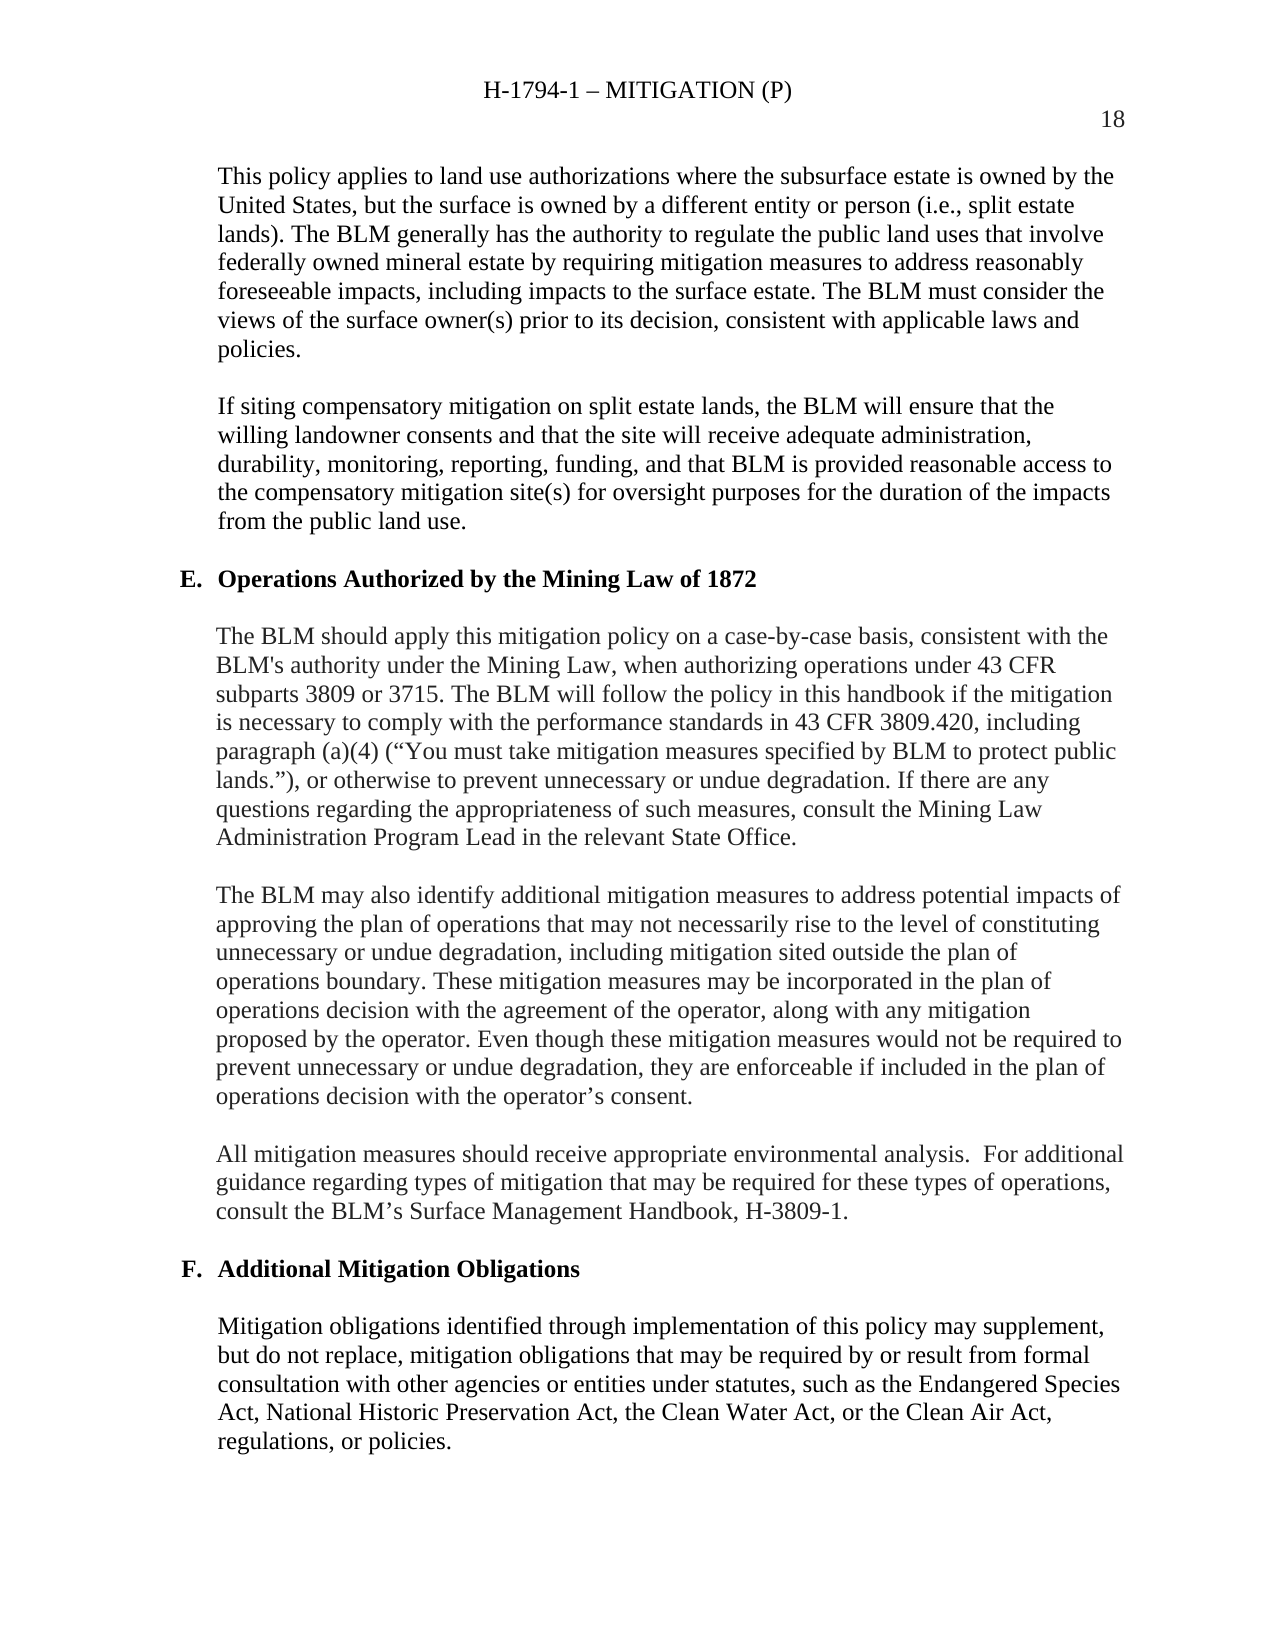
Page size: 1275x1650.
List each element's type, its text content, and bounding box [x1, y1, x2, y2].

list Mitigation obligations identified through implementation of this policy may supplement, but do not replace, mitigation obligations that may be required by or result from formal consultation with other agencies or entities under statutes, such as the Endangered Species Act, National Historic Preservation Act, the Clean Water Act, or the Clean Air Act, regulations, or policies. [217, 1311, 1125, 1455]
list Additional Mitigation Obligations [202, 1254, 1125, 1282]
list If siting compensatory mitigation on split estate lands, the BLM will ensure that the willing landowner consents and that the site will receive adequate administration, durability, monitoring, reporting, funding, and that BLM is provided reasonable access to the compensatory mitigation site(s) for oversight purposes for the duration of the impacts from the public land use. [217, 391, 1125, 535]
list The BLM may also identify additional mitigation measures to address potential impacts of approving the plan of operations that may not necessarily rise to the level of constituting unnecessary or undue degradation, including mitigation sited outside the plan of operations boundary. These mitigation measures may be incorporated in the plan of operations decision with the agreement of the operator, along with any mitigation proposed by the operator. Even though these mitigation measures would not be required to prevent unnecessary or undue degradation, they are enforceable if included in the plan of operations decision with the operator’s consent. [216, 880, 1125, 1110]
list This policy applies to land use authorizations where the subsurface estate is owned by the United States, but the surface is owned by a different entity or person (i.e., split estate lands). The BLM generally has the authority to regulate the public land uses that involve federally owned mineral estate by requiring mitigation measures to address reasonably foreseeable impacts, including impacts to the surface estate. The BLM must consider the views of the surface owner(s) prior to its decision, consistent with applicable laws and policies. [217, 161, 1125, 362]
list Operations Authorized by the Mining Law of 1872 [202, 564, 1125, 592]
list All mitigation measures should receive appropriate environmental analysis. For additional guidance regarding types of mitigation that may be required for these types of operations, consult the BLM’s Surface Management Handbook, H-3809-1. [216, 1139, 1125, 1225]
list The BLM should apply this mitigation policy on a case-by-case basis, consistent with the BLM's authority under the Mining Law, when authorizing operations under 43 CFR subparts 3809 or 3715. The BLM will follow the policy in this handbook if the mitigation is necessary to comply with the performance standards in 43 CFR 3809.420, including paragraph (a)(4) (“You must take mitigation measures specified by BLM to protect public lands.”), or otherwise to prevent unnecessary or undue degradation. If there are any questions regarding the appropriateness of such measures, consult the Mining Law Administration Program Lead in the relevant State Office. [216, 621, 1125, 851]
